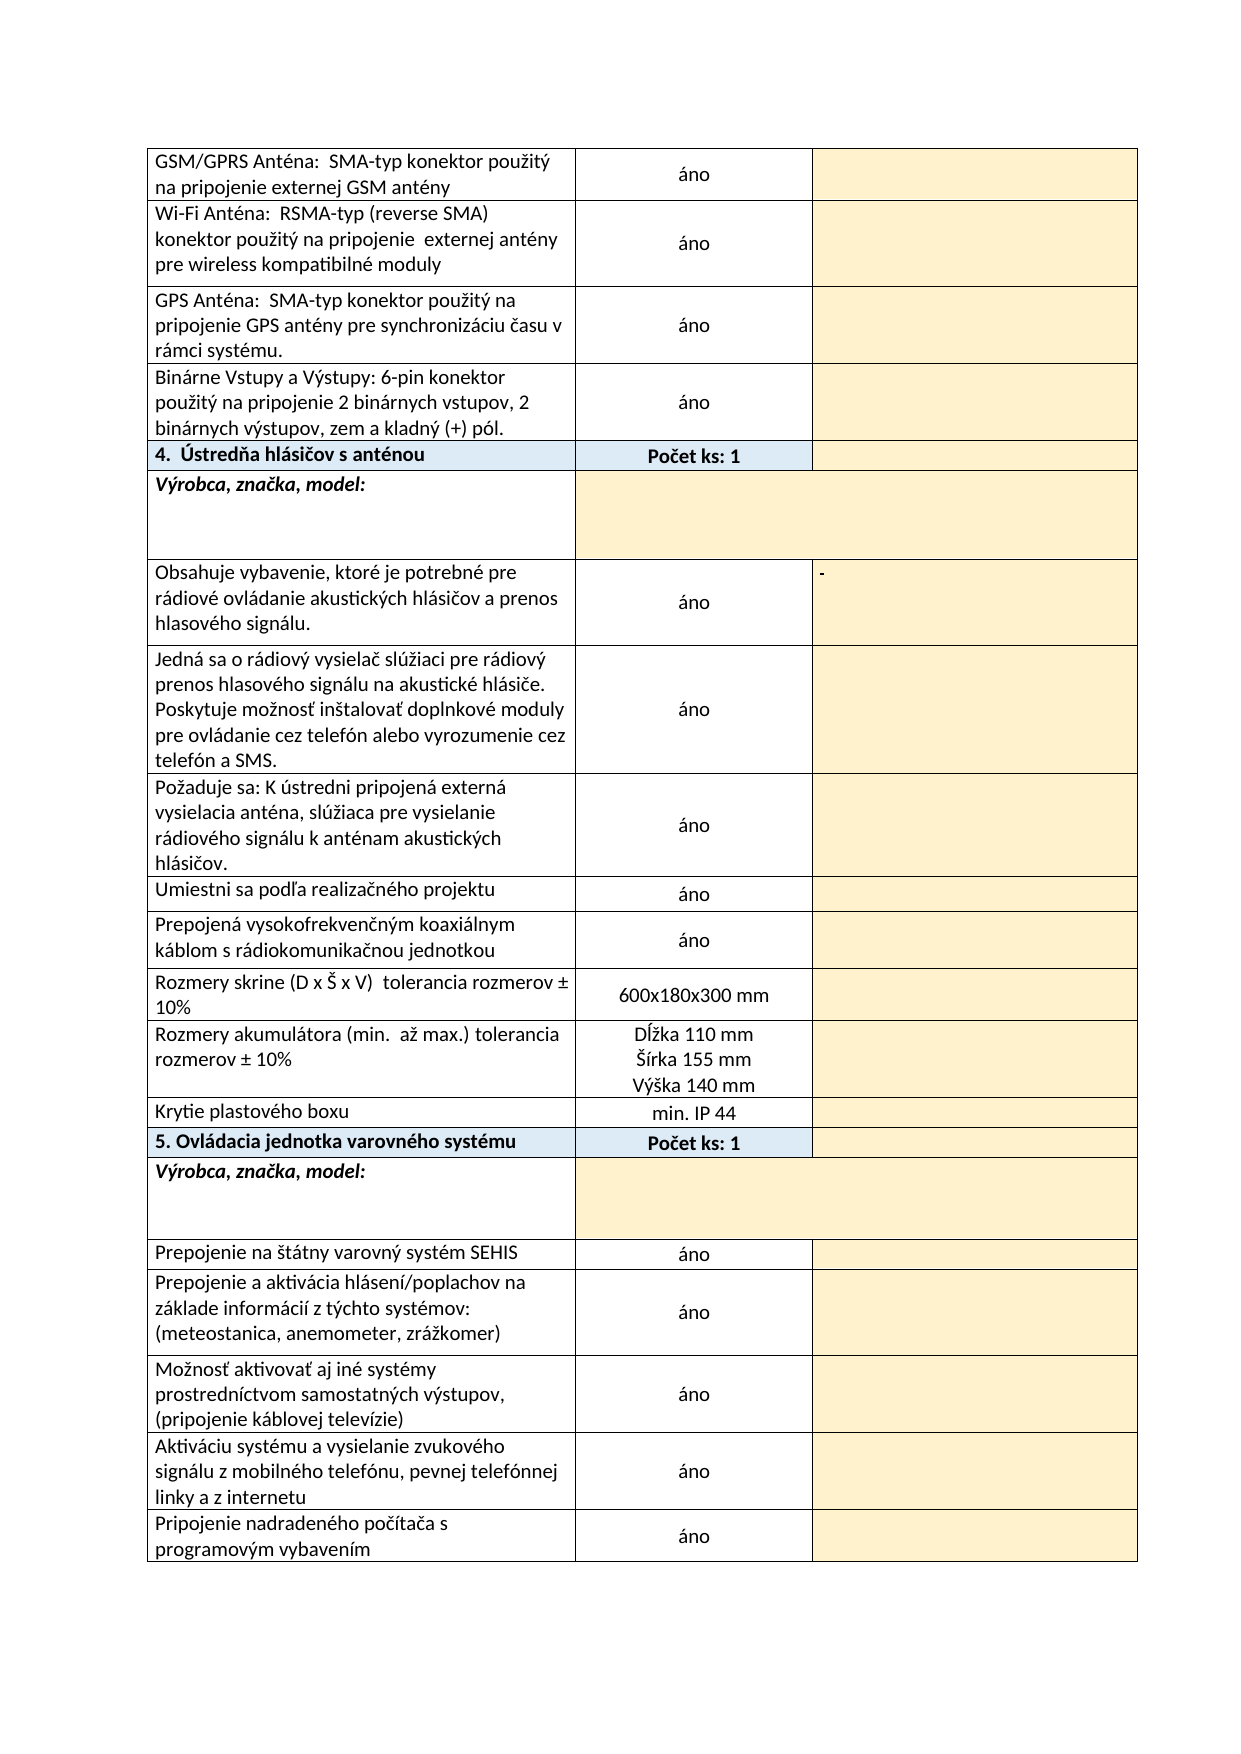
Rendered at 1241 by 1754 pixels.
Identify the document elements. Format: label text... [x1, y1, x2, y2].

table_cell áno [576, 1510, 812, 1561]
table_cell Aktiváciu systému a vysielanie zvukového signálu z mobilného telefónu, pevnej telefónnej linky a z internetu [148, 1433, 575, 1509]
table_cell áno [576, 560, 812, 645]
table_cell áno [576, 1356, 812, 1432]
table_cell [813, 1510, 1137, 1561]
table_cell [813, 364, 1137, 440]
table_cell [813, 560, 1137, 645]
table_cell Požaduje sa: K ústredni pripojená externá vysielacia anténa, slúžiaca pre vysielanie rádiového signálu k anténam akustických hlásičov. [148, 774, 575, 876]
table_cell GPS Anténa: SMA-typ konektor použitý na pripojenie GPS antény pre synchronizáciu času v rámci systému. [148, 287, 575, 363]
table_cell áno [576, 912, 812, 968]
table_cell [576, 1158, 1137, 1238]
table_cell [813, 646, 1137, 773]
table_cell [813, 1128, 1137, 1157]
table_cell [813, 969, 1137, 1020]
table_cell Počet ks: 1 [576, 441, 812, 470]
table_cell [813, 774, 1137, 876]
table_cell áno [576, 364, 812, 440]
table_cell [813, 912, 1137, 968]
table_cell áno [576, 287, 812, 363]
table_cell [813, 1356, 1137, 1432]
table_cell [813, 1240, 1137, 1268]
table_cell Výrobca, značka, model: [148, 1158, 575, 1238]
table_cell áno [576, 1240, 812, 1268]
table_cell Dĺžka 110 mm Šírka 155 mm Výška 140 mm [576, 1021, 812, 1097]
table_cell áno [576, 201, 812, 286]
table_cell áno [576, 877, 812, 911]
table_cell Prepojenie na štátny varovný systém SEHIS [148, 1240, 575, 1268]
table_cell 600x180x300 mm [576, 969, 812, 1020]
table_cell áno [576, 774, 812, 876]
table_cell [576, 471, 1137, 558]
table_cell [813, 1021, 1137, 1097]
table_cell [813, 877, 1137, 911]
table_cell Krytie plastového boxu [148, 1098, 575, 1127]
table_cell Jedná sa o rádiový vysielač slúžiaci pre rádiový prenos hlasového signálu na akustické hlásiče. Poskytuje možnosť inštalovať doplnkové moduly pre ovládanie cez telefón alebo vyrozumenie cez telefón a SMS. [148, 646, 575, 773]
table_cell áno [576, 1433, 812, 1509]
table_cell áno [576, 1270, 812, 1355]
table_cell Binárne Vstupy a Výstupy: 6-pin konektor použitý na pripojenie 2 binárnych vstupov, 2 binárnych výstupov, zem a kladný (+) pól. [148, 364, 575, 440]
table_cell Rozmery akumulátora (min. až max.) tolerancia rozmerov ± 10% [148, 1021, 575, 1097]
table_cell áno [576, 646, 812, 773]
table_cell [813, 1433, 1137, 1509]
table_cell 5. Ovládacia jednotka varovného systému [148, 1128, 575, 1157]
table_cell Rozmery skrine (D x Š x V) tolerancia rozmerov ± 10% [148, 969, 575, 1020]
table_cell [813, 149, 1137, 199]
table_cell Prepojená vysokofrekvenčným koaxiálnym káblom s rádiokomunikačnou jednotkou [148, 912, 575, 968]
table_cell 4. Ústredňa hlásičov s anténou [148, 441, 575, 470]
table_cell [813, 1270, 1137, 1355]
table_cell Výrobca, značka, model: [148, 471, 575, 558]
table_cell [813, 441, 1137, 470]
table_cell áno [576, 149, 812, 199]
table_cell Počet ks: 1 [576, 1128, 812, 1157]
table_cell Obsahuje vybavenie, ktoré je potrebné pre rádiové ovládanie akustických hlásičov a prenos hlasového signálu. [148, 560, 575, 645]
table_cell Umiestni sa podľa realizačného projektu [148, 877, 575, 911]
table_cell [813, 1098, 1137, 1127]
table_cell [813, 201, 1137, 286]
table_cell Wi-Fi Anténa: RSMA-typ (reverse SMA) konektor použitý na pripojenie externej antény pre wireless kompatibilné moduly [148, 201, 575, 286]
table_cell min. IP 44 [576, 1098, 812, 1127]
table_cell Možnosť aktivovať aj iné systémy prostredníctvom samostatných výstupov, (pripojenie káblovej televízie) [148, 1356, 575, 1432]
table_cell GSM/GPRS Anténa: SMA-typ konektor použitý na pripojenie externej GSM antény [148, 149, 575, 199]
table_cell Prepojenie a aktivácia hlásení/poplachov na základe informácií z týchto systémov: (meteostanica, anemometer, zrážkomer) [148, 1270, 575, 1355]
table_cell [813, 287, 1137, 363]
table_cell Pripojenie nadradeného počítača s programovým vybavením [148, 1510, 575, 1561]
